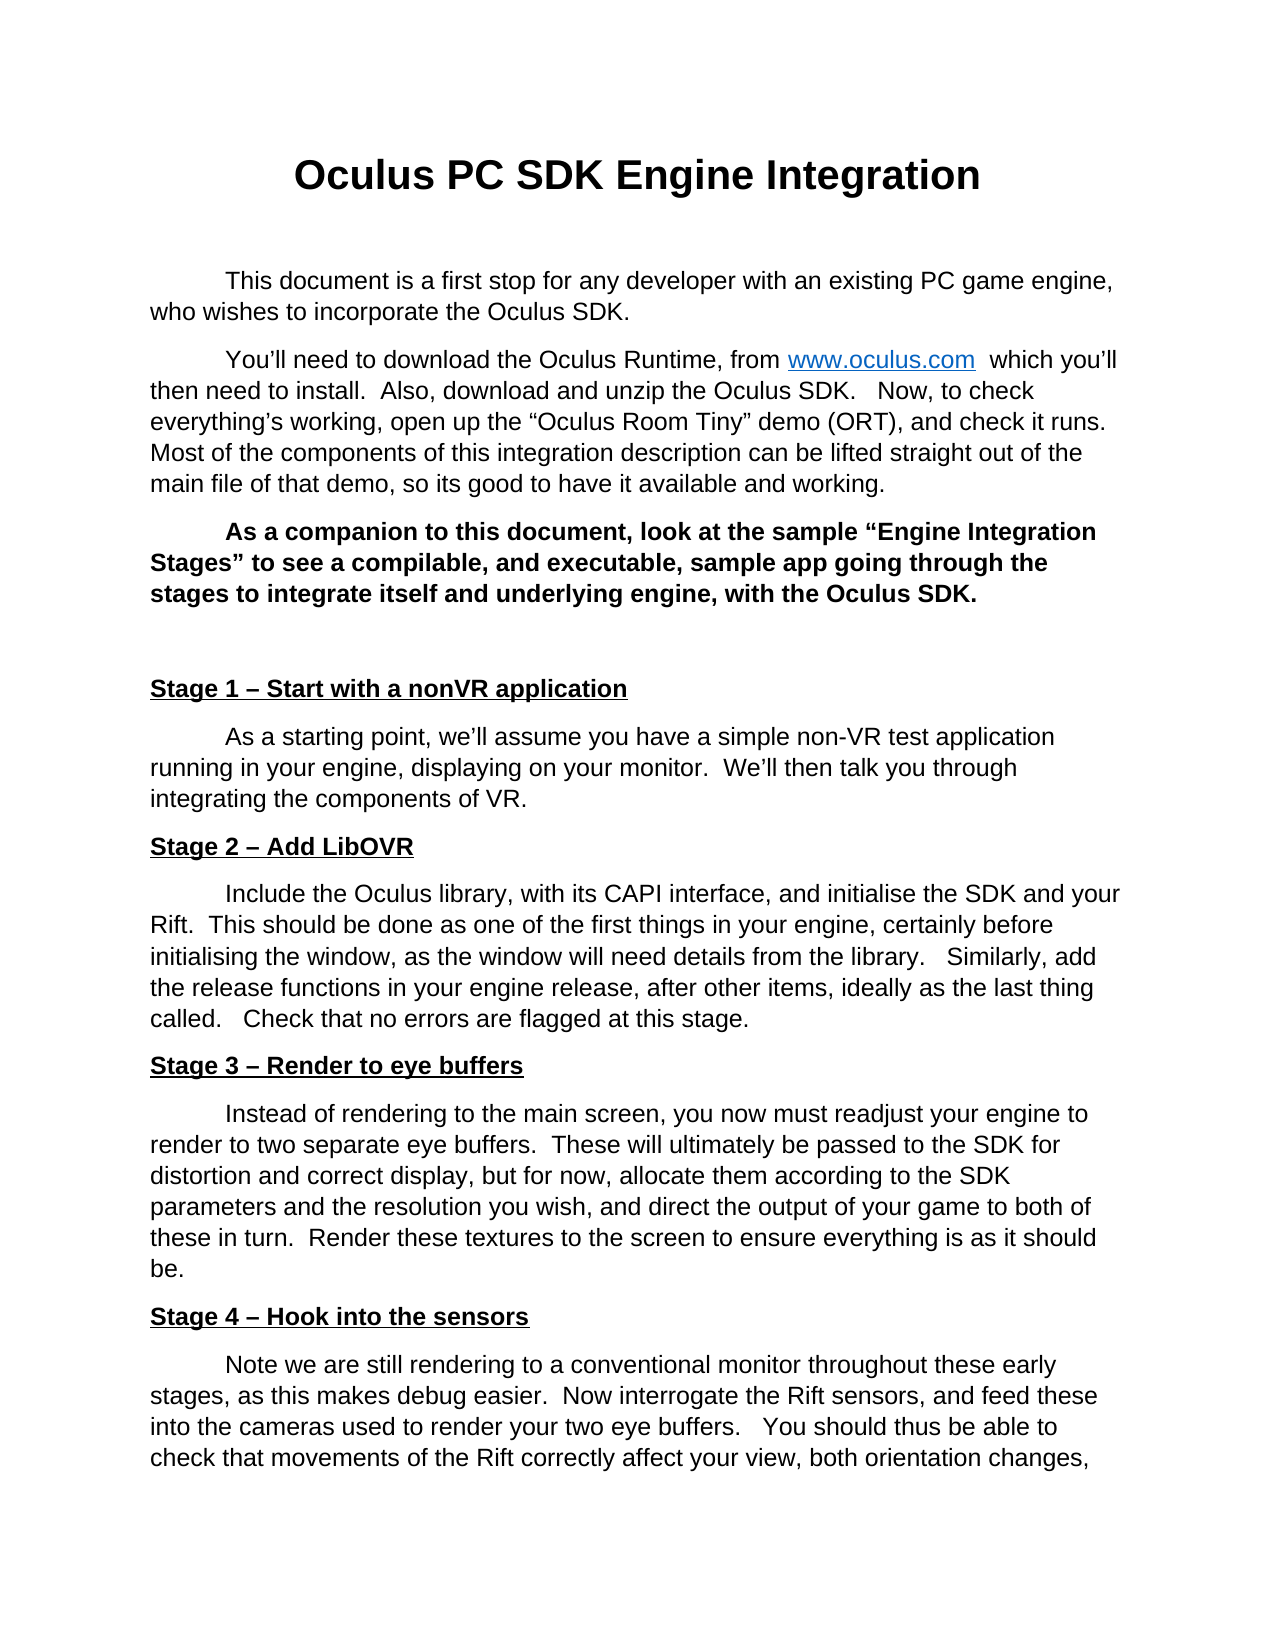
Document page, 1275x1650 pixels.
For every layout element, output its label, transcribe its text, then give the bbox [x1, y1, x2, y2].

text Instead of rendering to the main screen, you now must readjust your engine to render to two separate eye buffers. These will ultimately be passed to the SDK for distortion and correct display, but for now, allocate them according to the SDK parameters and the resolution you wish, and direct the output of your game to both of these in turn. Render these textures to the screen to ensure everything is as it should be. [150, 1099, 1125, 1283]
text As a starting point, we’ll assume you have a simple non-VR test application running in your engine, displaying on your monitor. We’ll then talk you through integrating the components of VR. [150, 722, 1125, 813]
text Stage 4 – Hook into the sensors [150, 1302, 1125, 1331]
text This document is a first stop for any developer with an existing PC game engine, who wishes to incorporate the Oculus SDK. [150, 266, 1125, 326]
text Include the Oculus library, with its CAPI interface, and initialise the SDK and your Rift. This should be done as one of the first things in your engine, certainly before initialising the window, as the window will need details from the library. Similarly, add the release functions in your engine release, after other items, ideally as the last thing called. Check that no errors are flagged at this stage. [150, 879, 1125, 1032]
text As a companion to this document, look at the sample “Engine Integration Stages” to see a compilable, and executable, sample app going through the stages to integrate itself and underlying engine, with the Oculus SDK. [150, 517, 1125, 607]
text You’ll need to download the Oculus Runtime, from www.oculus.com which you’ll then need to install. Also, download and unzip the Oculus SDK. Now, to check everything’s working, open up the “Oculus Room Tiny” demo (ORT), and check it runs. Most of the components of this integration description can be lifted straight out of the main file of that demo, so its good to have it available and working. [150, 345, 1125, 498]
text Stage 1 – Start with a nonVR application [150, 674, 1125, 703]
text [150, 1349, 1125, 1471]
text Oculus PC SDK Engine Integration [150, 150, 1125, 198]
text Stage 3 – Render to eye buffers [150, 1051, 1125, 1080]
text Stage 2 – Add LibOVR [150, 832, 1125, 860]
